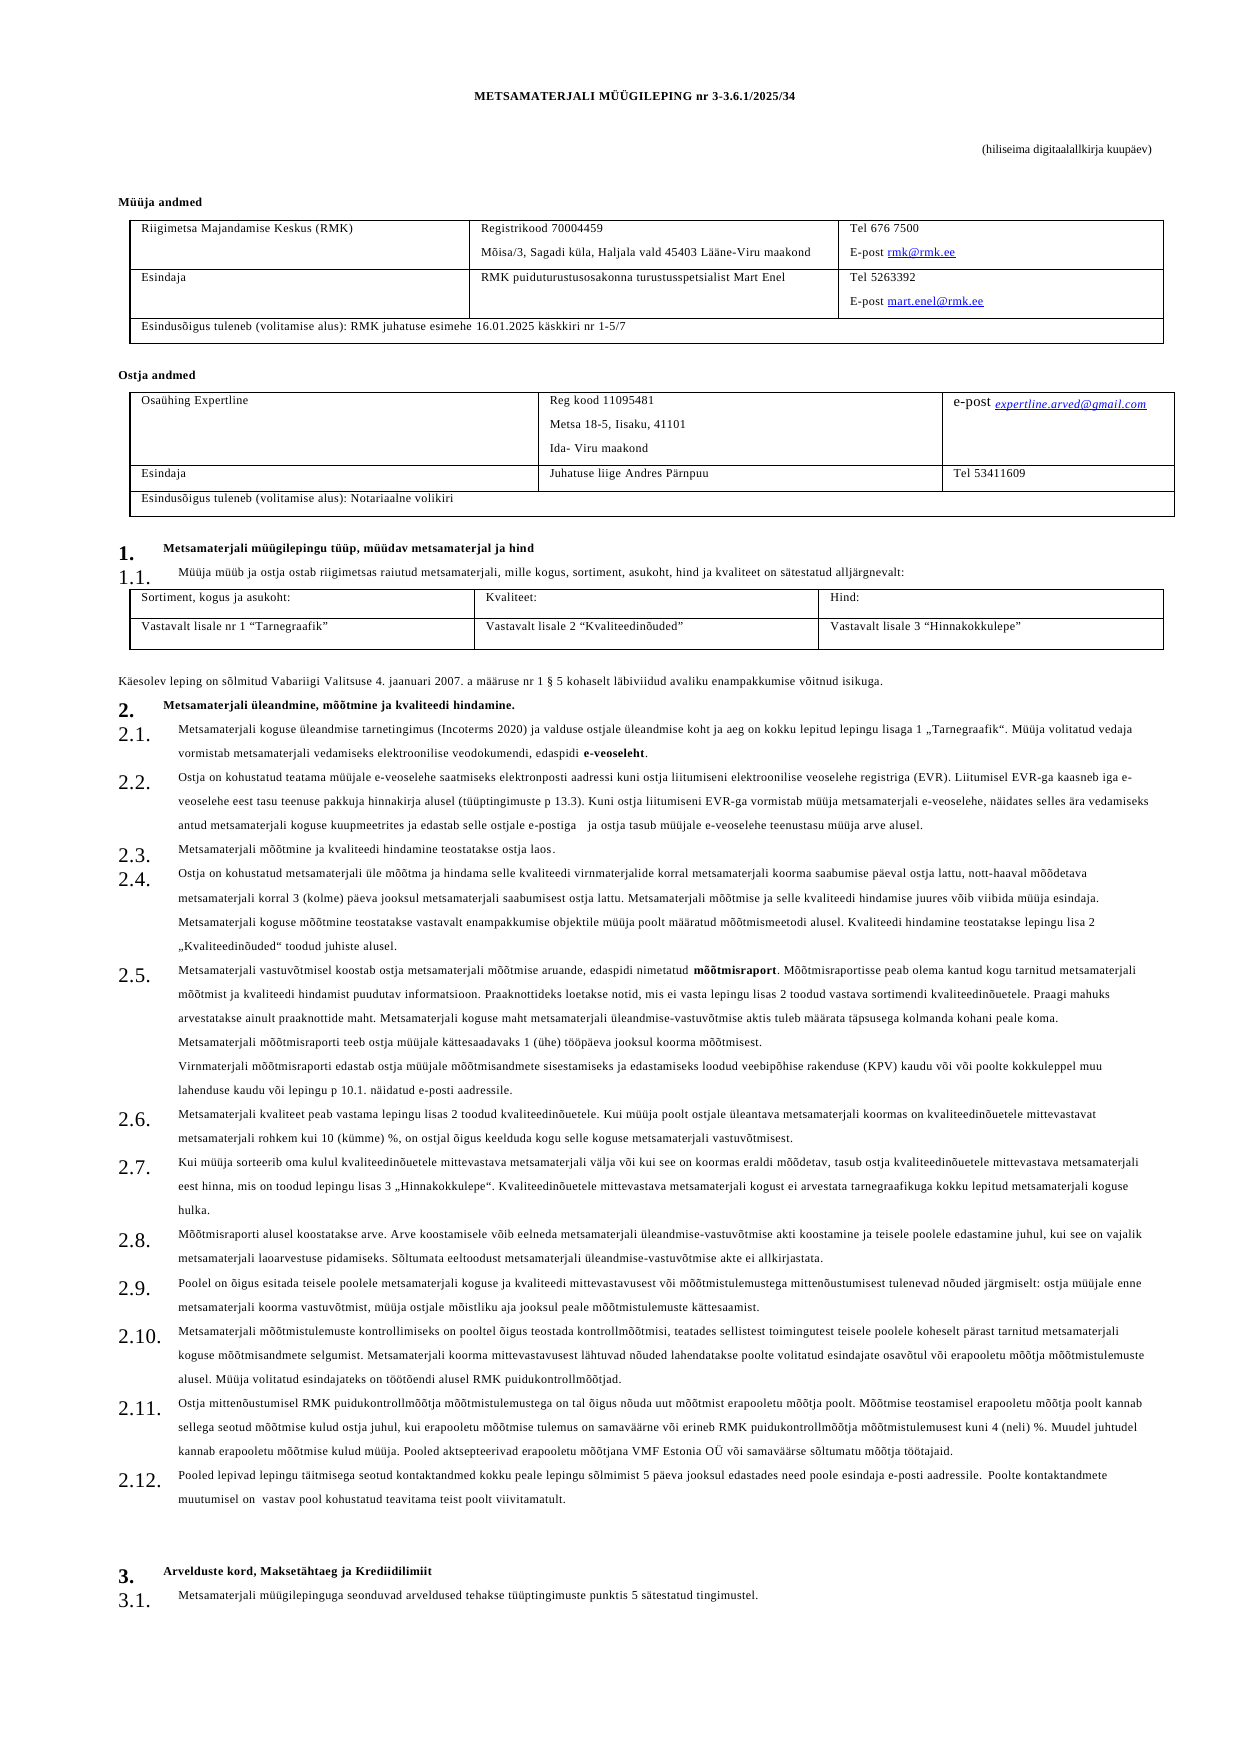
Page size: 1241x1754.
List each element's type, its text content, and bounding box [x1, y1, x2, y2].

table_header Sortiment, kogus ja asukoht: [131, 590, 474, 618]
table_cell Juhatuse liige Andres Pärnpuu [539, 466, 942, 491]
text Metsamaterjali koguse üleandmise tarnetingimus (Incoterms 2020) ja valduse ostjale üleandmise koht ja aeg on kokku lepitud lepingu lisaga 1 „Tarnegraafik“. Müüja volitatud vedaja vormistab metsamaterjali vedamiseks elektroonilise veodokumendi, edaspidi e-veoseleht. [118, 722, 1152, 770]
text Müüja andmed [118, 196, 1152, 219]
text Metsamaterjali vastuvõtmisel koostab ostja metsamaterjali mõõtmise aruande, edaspidi nimetatud mõõtmisraport. Mõõtmisraportisse peab olema kantud kogu tarnitud metsamaterjali mõõtmist ja kvaliteedi hindamist puudutav informatsioon. Praaknottideks loetakse notid, mis ei vasta lepingu lisas 2 toodud vastava sortimendi kvaliteedinõuetele. Praagi mahuks arvestatakse ainult praaknottide maht. Metsamaterjali koguse maht metsamaterjali üleandmise-vastuvõtmise aktis tuleb määrata täpsusega kolmanda kohani peale koma. [118, 963, 1152, 1035]
text Arvelduste kord, Maksetähtaeg ja Krediidilimiit [118, 1564, 1152, 1588]
table_header Kvaliteet: [475, 590, 818, 618]
table_header Tel 676 7500 E-post rmk@rmk.ee [839, 221, 1163, 269]
text Mõõtmisraporti alusel koostatakse arve. Arve koostamisele võib eelneda metsamaterjali üleandmise-vastuvõtmise akti koostamine ja teisele poolele edastamine juhul, kui see on vajalik metsamaterjali laoarvestuse pidamiseks. Sõltumata eeltoodust metsamaterjali üleandmise-vastuvõtmise akte ei allkirjastata. [118, 1227, 1152, 1276]
text Käesolev leping on sõlmitud Vabariigi Valitsuse 4. jaanuari 2007. a määruse nr 1 § 5 kohaselt läbiviidud avaliku enampakkumise võitnud isikuga. [118, 674, 1167, 698]
table_header Registrikood 70004459 Mõisa/3, Sagadi küla, Haljala vald 45403 Lääne-Viru maakond [470, 221, 838, 269]
text Pooled lepivad lepingu täitmisega seotud kontaktandmed kokku peale lepingu sõlmimist 5 päeva jooksul edastades need poole esindaja e-posti aadressile. Poolte kontaktandmete muutumisel on vastav pool kohustatud teavitama teist poolt viivitamatult. [118, 1468, 1152, 1516]
table_header Reg kood 11095481 Metsa 18-5, Iisaku, 41101 Ida- Viru maakond [539, 393, 942, 465]
table_cell Vastavalt lisale nr 1 “Tarnegraafik” [131, 619, 474, 649]
text Müüja müüb ja ostja ostab riigimetsas raiutud metsamaterjali, mille kogus, sortiment, asukoht, hind ja kvaliteet on sätestatud alljärgnevalt: [118, 565, 1152, 589]
text Ostja on kohustatud teatama müüjale e-veoselehe saatmiseks elektronposti aadressi kuni ostja liitumiseni elektroonilise veoselehe registriga (EVR). Liitumisel EVR-ga kaasneb iga e-veoselehe eest tasu teenuse pakkuja hinnakirja alusel (tüüptingimuste p 13.3). Kuni ostja liitumiseni EVR-ga vormistab müüja metsamaterjali e-veoselehe, näidates selles ära vedamiseks antud metsamaterjali koguse kuupmeetrites ja edastab selle ostjale e-postiga ja ostja tasub müüjale e-veoselehe teenustasu müüja arve alusel. [118, 770, 1152, 842]
list Virnmaterjali mõõtmisraporti edastab ostja müüjale mõõtmisandmete sisestamiseks ja edastamiseks loodud veebipõhise rakenduse (KPV) kaudu või või poolte kokkuleppel muu lahenduse kaudu või lepingu p 10.1. näidatud e-posti aadressile. [178, 1059, 1152, 1107]
text METSAMATERJALI MÜÜGILEPING nr 3-3.6.1/2025/34 [118, 89, 1152, 113]
text Kui müüja sorteerib oma kulul kvaliteedinõuetele mittevastava metsamaterjali välja või kui see on koormas eraldi mõõdetav, tasub ostja kvaliteedinõuetele mittevastava metsamaterjali eest hinna, mis on toodud lepingu lisas 3 „Hinnakokkulepe“. Kvaliteedinõuetele mittevastava metsamaterjali kogust ei arvestata tarnegraafikuga kokku lepitud metsamaterjali koguse hulka. [118, 1155, 1152, 1227]
table_header Riigimetsa Majandamise Keskus (RMK) [131, 221, 469, 269]
text Metsamaterjali kvaliteet peab vastama lepingu lisas 2 toodud kvaliteedinõuetele. Kui müüja poolt ostjale üleantava metsamaterjali koormas on kvaliteedinõuetele mittevastavat metsamaterjali rohkem kui 10 (kümme) %, on ostjal õigus keelduda kogu selle koguse metsamaterjali vastuvõtmisest. [118, 1107, 1152, 1155]
table_header Osaühing Expertline [131, 393, 538, 465]
table_header Hind: [819, 590, 1163, 618]
table_header e-post expertline.arved@gmail.com [943, 393, 1174, 465]
table_cell Esindusõigus tuleneb (volitamise alus): Notariaalne volikiri [131, 492, 1174, 516]
text Ostja andmed [118, 368, 1152, 392]
text Metsamaterjali mõõtmistulemuste kontrollimiseks on pooltel õigus teostada kontrollmõõtmisi, teatades sellistest toimingutest teisele poolele koheselt pärast tarnitud metsamaterjali koguse mõõtmisandmete selgumist. Metsamaterjali koorma mittevastavusest lähtuvad nõuded lahendatakse poolte volitatud esindajate osavõtul või erapooletu mõõtja mõõtmistulemuste alusel. Müüja volitatud esindajateks on töötõendi alusel RMK puidukontrollmõõtjad. [118, 1324, 1152, 1396]
table_cell RMK puiduturustusosakonna turustusspetsialist Mart Enel [470, 270, 838, 318]
table_cell Esindaja [131, 466, 538, 491]
table_cell Vastavalt lisale 2 “Kvaliteedinõuded” [475, 619, 818, 649]
text Ostja on kohustatud metsamaterjali üle mõõtma ja hindama selle kvaliteedi virnmaterjalide korral metsamaterjali koorma saabumise päeval ostja lattu, nott-haaval mõõdetava metsamaterjali korral 3 (kolme) päeva jooksul metsamaterjali saabumisest ostja lattu. Metsamaterjali mõõtmise ja selle kvaliteedi hindamise juures võib viibida müüja esindaja. Metsamaterjali koguse mõõtmine teostatakse vastavalt enampakkumise objektile müüja poolt määratud mõõtmismeetodi alusel. Kvaliteedi hindamine teostatakse lepingu lisa 2 „Kvaliteedinõuded“ toodud juhiste alusel. [118, 867, 1152, 963]
table_cell Esindaja [131, 270, 469, 318]
text Metsamaterjali üleandmine, mõõtmine ja kvaliteedi hindamine. [118, 698, 1152, 722]
text (hiliseima digitaalallkirja kuupäev) [118, 142, 1152, 166]
table_cell Tel 53411609 [943, 466, 1174, 491]
text Poolel on õigus esitada teisele poolele metsamaterjali koguse ja kvaliteedi mittevastavusest või mõõtmistulemustega mittenõustumisest tulenevad nõuded järgmiselt: ostja müüjale enne metsamaterjali koorma vastuvõtmist, müüja ostjale mõistliku aja jooksul peale mõõtmistulemuste kättesaamist. [118, 1276, 1152, 1324]
text Metsamaterjali müügilepingu tüüp, müüdav metsamaterjal ja hind [118, 541, 1152, 565]
text Metsamaterjali mõõtmine ja kvaliteedi hindamine teostatakse ostja laos. [118, 842, 1152, 867]
list Metsamaterjali mõõtmisraporti teeb ostja müüjale kättesaadavaks 1 (ühe) tööpäeva jooksul koorma mõõtmisest. [178, 1035, 1152, 1059]
text Ostja mittenõustumisel RMK puidukontrollmõõtja mõõtmistulemustega on tal õigus nõuda uut mõõtmist erapooletu mõõtja poolt. Mõõtmise teostamisel erapooletu mõõtja poolt kannab sellega seotud mõõtmise kulud ostja juhul, kui erapooletu mõõtmise tulemus on samaväärne või erineb RMK puidukontrollmõõtja mõõtmistulemusest kuni 4 (neli) %. Muudel juhtudel kannab erapooletu mõõtmise kulud müüja. Pooled aktsepteerivad erapooletu mõõtjana VMF Estonia OÜ või samaväärse sõltumatu mõõtja töötajaid. [118, 1396, 1152, 1468]
table_cell Esindusõigus tuleneb (volitamise alus): RMK juhatuse esimehe 16.01.2025 käskkiri nr 1-5/7 [131, 319, 1163, 343]
table_cell Tel 5263392 E-post mart.enel@rmk.ee [839, 270, 1163, 318]
text Metsamaterjali müügilepinguga seonduvad arveldused tehakse tüüptingimuste punktis 5 sätestatud tingimustel. [118, 1588, 1152, 1612]
table_cell Vastavalt lisale 3 “Hinnakokkulepe” [819, 619, 1163, 649]
